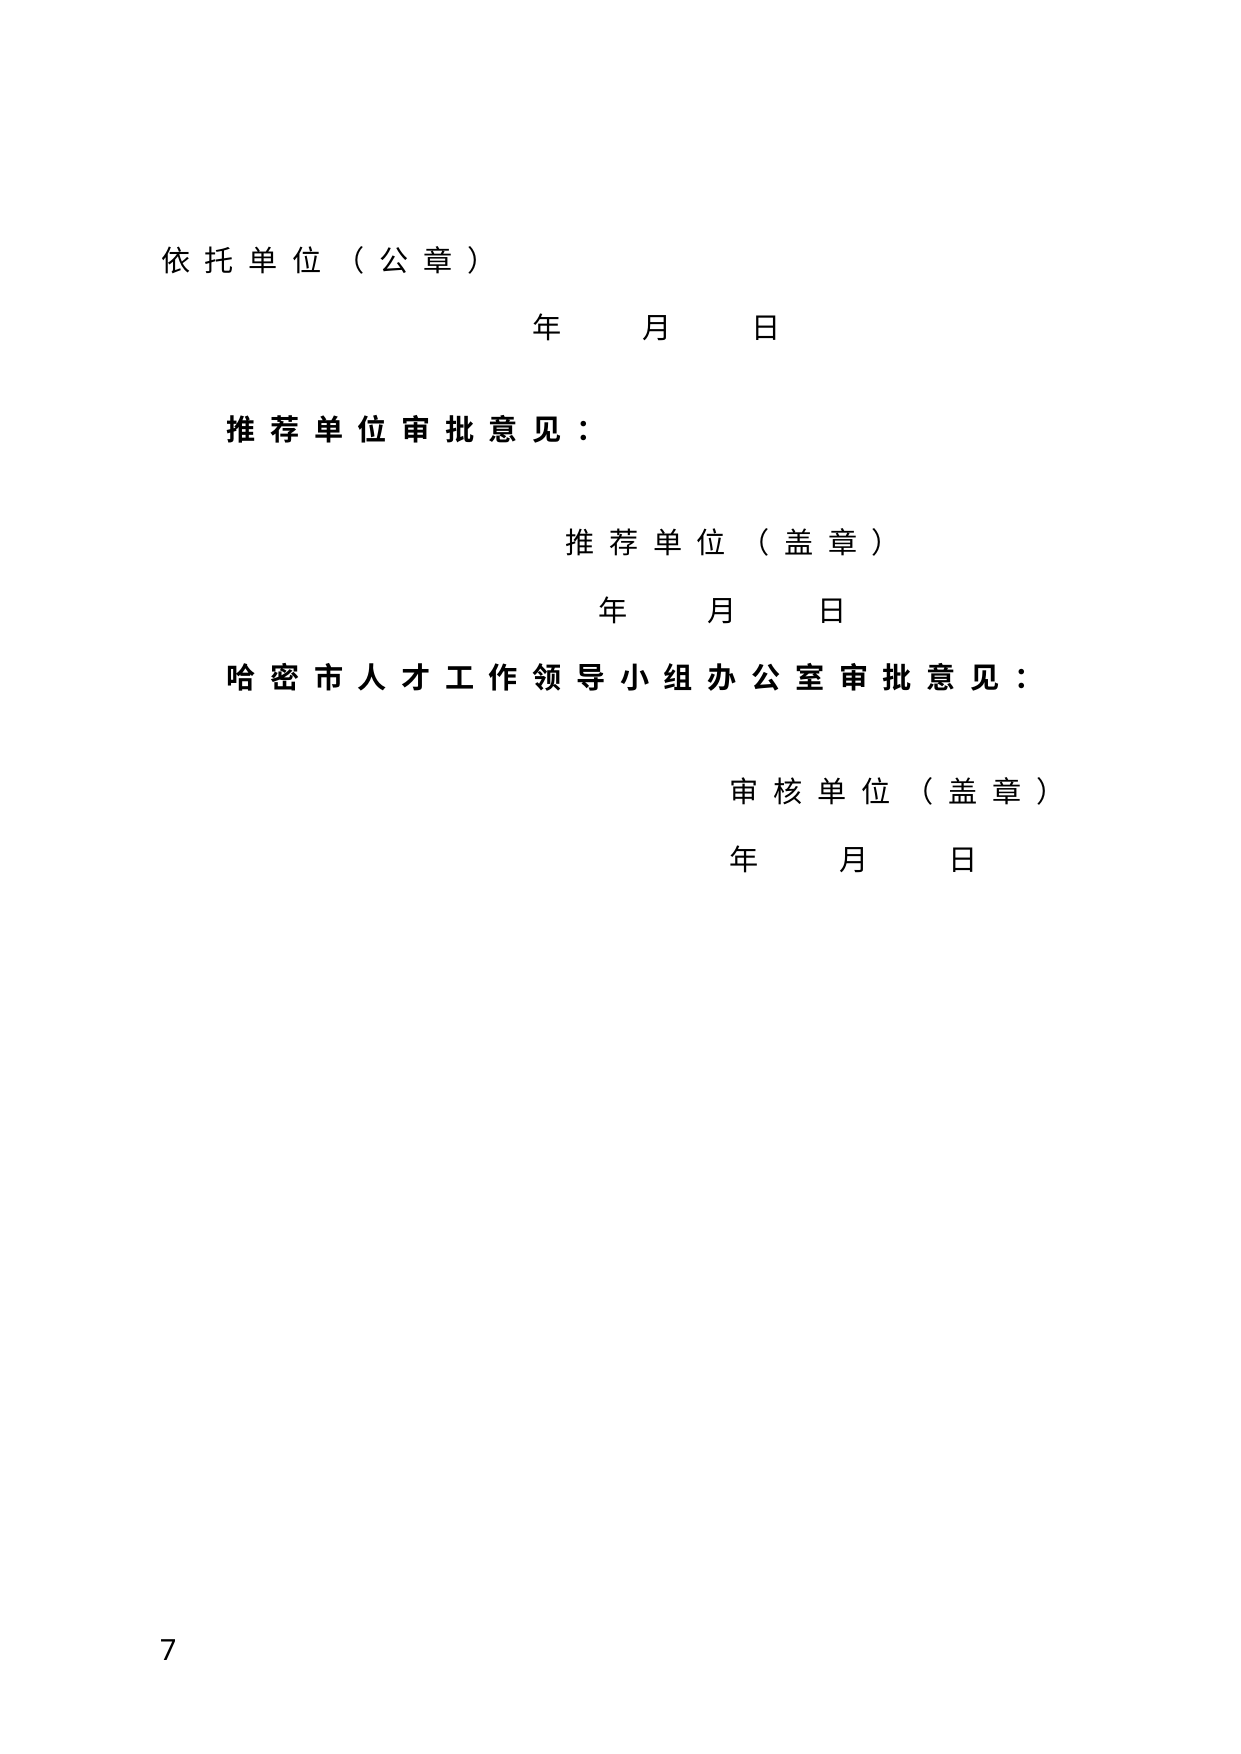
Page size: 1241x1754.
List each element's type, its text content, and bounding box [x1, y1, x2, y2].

text 推荐单位（盖章） [161, 507, 1079, 575]
text 审核单位（盖章） [161, 756, 1079, 823]
text 年 月 日 [161, 292, 1079, 360]
text 哈密市人才工作领导小组办公室审批意见： [161, 642, 1079, 710]
text 年 月 日 [161, 823, 1079, 891]
text 推荐单位审批意见： [161, 393, 1079, 461]
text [161, 225, 1079, 292]
text 年 月 日 [161, 575, 1079, 642]
